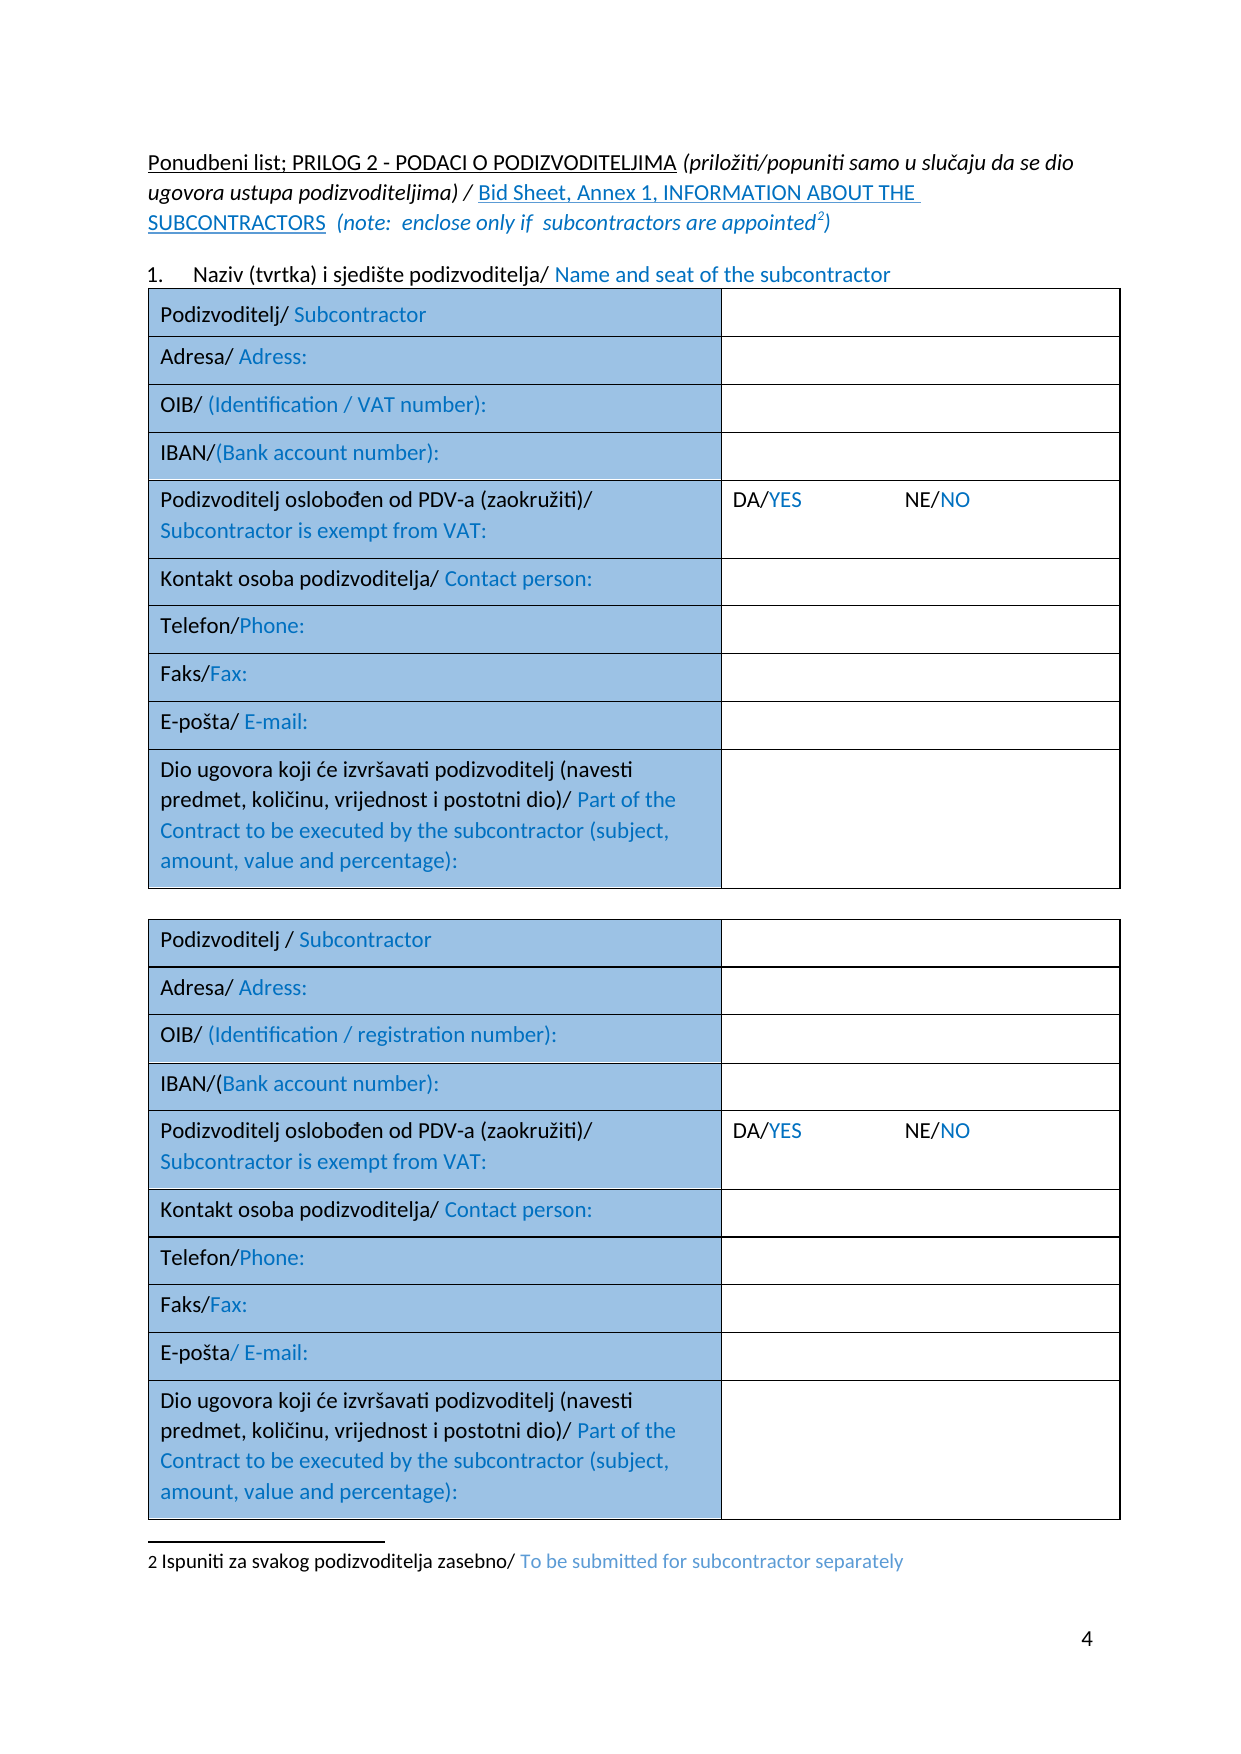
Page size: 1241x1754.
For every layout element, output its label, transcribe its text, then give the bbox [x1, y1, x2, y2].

table_cell IBAN/(Bank account number): [149, 1064, 721, 1110]
table_cell IBAN/(Bank account number): [149, 433, 721, 479]
table_cell [722, 1285, 1119, 1332]
table_cell Faks/Fax: [149, 654, 721, 701]
table_cell [722, 968, 1119, 1014]
table_header Podizvoditelj/ Subcontractor [149, 289, 721, 336]
table_cell [722, 1333, 1119, 1380]
table_cell [722, 750, 1119, 887]
table_cell [722, 1015, 1119, 1062]
table_cell Podizvoditelj oslobođen od PDV-a (zaokružiti)/ Subcontractor is exempt from VAT: [149, 481, 721, 558]
table_cell Kontakt osoba podizvoditelja/ Contact person: [149, 559, 721, 605]
table_header [722, 289, 1119, 336]
table_cell [722, 559, 1119, 605]
table_cell OIB/ (Identification / registration number): [149, 1015, 721, 1062]
table_cell [722, 654, 1119, 701]
table_cell [722, 606, 1119, 653]
table_cell Dio ugovora koji će izvršavati podizvoditelj (navesti predmet, količinu, vrijednost i postotni dio)/ Part of the Contract to be executed by the subcontractor (subject, amount, value and percentage): [149, 1381, 721, 1518]
table_cell [722, 433, 1119, 479]
text Ponudbeni list; PRILOG 2 - PODACI O PODIZVODITELJIMA (priložiti/popuniti samo u slučaju da se dio ugovora ustupa podizvoditeljima) / Bid Sheet, Annex 1, INFORMATION ABOUT THE SUBCONTRACTORS (note: enclose only if subcontractors are appointed) [148, 148, 1092, 236]
table_cell Dio ugovora koji će izvršavati podizvoditelj (navesti predmet, količinu, vrijednost i postotni dio)/ Part of the Contract to be executed by the subcontractor (subject, amount, value and percentage): [149, 750, 721, 887]
table_header Podizvoditelj / Subcontractor [149, 920, 721, 966]
text 1. Naziv (tvrtka) i sjedište podizvoditelja/ Name and seat of the subcontractor [146, 260, 1093, 288]
table_cell Adresa/ Adress: [149, 337, 721, 384]
table_cell [722, 702, 1119, 749]
table_cell Telefon/Phone: [149, 606, 721, 653]
table_cell E-pošta/ E-mail: [149, 702, 721, 749]
table_cell [722, 1238, 1119, 1284]
table_cell DA/YES NE/NO [722, 481, 1119, 558]
table_cell Telefon/Phone: [149, 1238, 721, 1284]
table_cell [722, 337, 1119, 384]
table_cell Faks/Fax: [149, 1285, 721, 1332]
table_cell E-pošta/ E-mail: [149, 1333, 721, 1380]
table_cell Podizvoditelj oslobođen od PDV-a (zaokružiti)/ Subcontractor is exempt from VAT: [149, 1111, 721, 1188]
table_cell [722, 1381, 1119, 1518]
table_cell DA/YES NE/NO [722, 1111, 1119, 1188]
table_cell OIB/ (Identification / VAT number): [149, 385, 721, 432]
table_cell [722, 1190, 1119, 1236]
table_header [722, 920, 1119, 966]
table_cell Kontakt osoba podizvoditelja/ Contact person: [149, 1190, 721, 1236]
table_cell Adresa/ Adress: [149, 968, 721, 1014]
table_cell [722, 1064, 1119, 1110]
table_cell [722, 385, 1119, 432]
